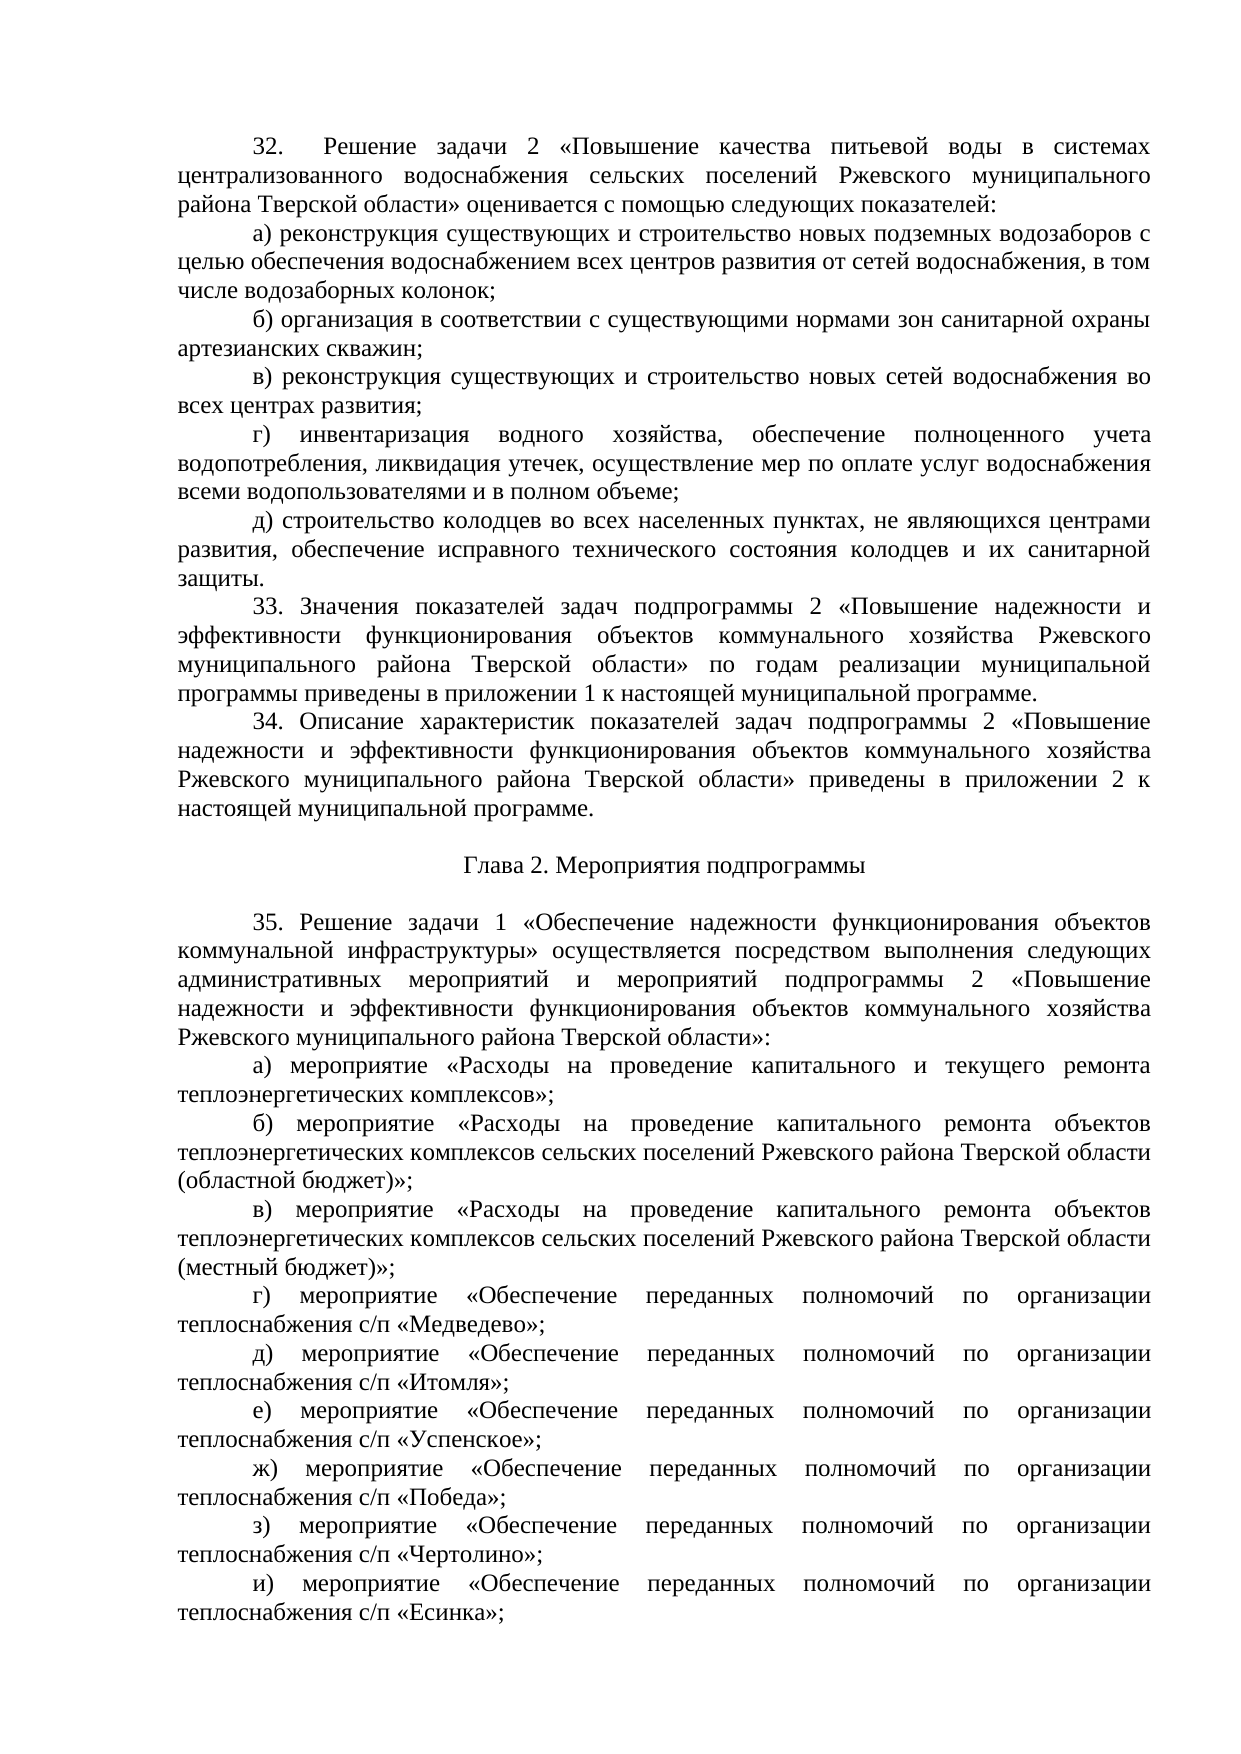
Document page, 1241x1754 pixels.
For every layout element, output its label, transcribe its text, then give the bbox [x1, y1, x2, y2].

text Глава 2. Мероприятия подпрограммы [177, 850, 1152, 879]
text е) мероприятие «Обеспечение переданных полномочий по организации теплоснабжения с/п «Успенское»; [177, 1396, 1152, 1453]
text д) строительство колодцев во всех населенных пунктах, не являющихся центрами развития, обеспечение исправного технического состояния колодцев и их санитарной защиты. [177, 505, 1152, 591]
text 33. Значения показателей задач подпрограммы 2 «Повышение надежности и эффективности функционирования объектов коммунального хозяйства Ржевского муниципального района Тверской области» по годам реализации муниципальной программы приведены в приложении 1 к настоящей муниципальной программе. [177, 591, 1152, 706]
text в) мероприятие «Расходы на проведение капитального ремонта объектов теплоэнергетических комплексов сельских поселений Ржевского района Тверской области (местный бюджет)»; [177, 1194, 1152, 1281]
text д) мероприятие «Обеспечение переданных полномочий по организации теплоснабжения с/п «Итомля»; [177, 1338, 1152, 1396]
text г) мероприятие «Обеспечение переданных полномочий по организации теплоснабжения с/п «Медведево»; [177, 1281, 1152, 1338]
text а) мероприятие «Расходы на проведение капитального и текущего ремонта теплоэнергетических комплексов»; [177, 1051, 1152, 1108]
text з) мероприятие «Обеспечение переданных полномочий по организации теплоснабжения с/п «Чертолино»; [177, 1511, 1152, 1568]
text ж) мероприятие «Обеспечение переданных полномочий по организации теплоснабжения с/п «Победа»; [177, 1453, 1152, 1511]
text а) реконструкция существующих и строительство новых подземных водозаборов с целью обеспечения водоснабжением всех центров развития от сетей водоснабжения, в том числе водозаборных колонок; [177, 218, 1152, 304]
text и) мероприятие «Обеспечение переданных полномочий по организации теплоснабжения с/п «Есинка»; [177, 1568, 1152, 1626]
text в) реконструкция существующих и строительство новых сетей водоснабжения во всех центрах развития; [177, 361, 1152, 419]
text 32. Решение задачи 2 «Повышение качества питьевой воды в системах централизованного водоснабжения сельских поселений Ржевского муниципального района Тверской области» оценивается с помощью следующих показателей: [177, 131, 1152, 218]
text 35. Решение задачи 1 «Обеспечение надежности функционирования объектов коммунальной инфраструктуры» осуществляется посредством выполнения следующих административных мероприятий и мероприятий подпрограммы 2 «Повышение надежности и эффективности функционирования объектов коммунального хозяйства Ржевского муниципального района Тверской области»: [177, 907, 1152, 1051]
text б) организация в соответствии с существующими нормами зон санитарной охраны артезианских скважин; [177, 304, 1152, 361]
text б) мероприятие «Расходы на проведение капитального ремонта объектов теплоэнергетических комплексов сельских поселений Ржевского района Тверской области (областной бюджет)»; [177, 1108, 1152, 1194]
text г) инвентаризация водного хозяйства, обеспечение полноценного учета водопотребления, ликвидация утечек, осуществление мер по оплате услуг водоснабжения всеми водопользователями и в полном объеме; [177, 419, 1152, 505]
text 34. Описание характеристик показателей задач подпрограммы 2 «Повышение надежности и эффективности функционирования объектов коммунального хозяйства Ржевского муниципального района Тверской области» приведены в приложении 2 к настоящей муниципальной программе. [177, 706, 1152, 821]
